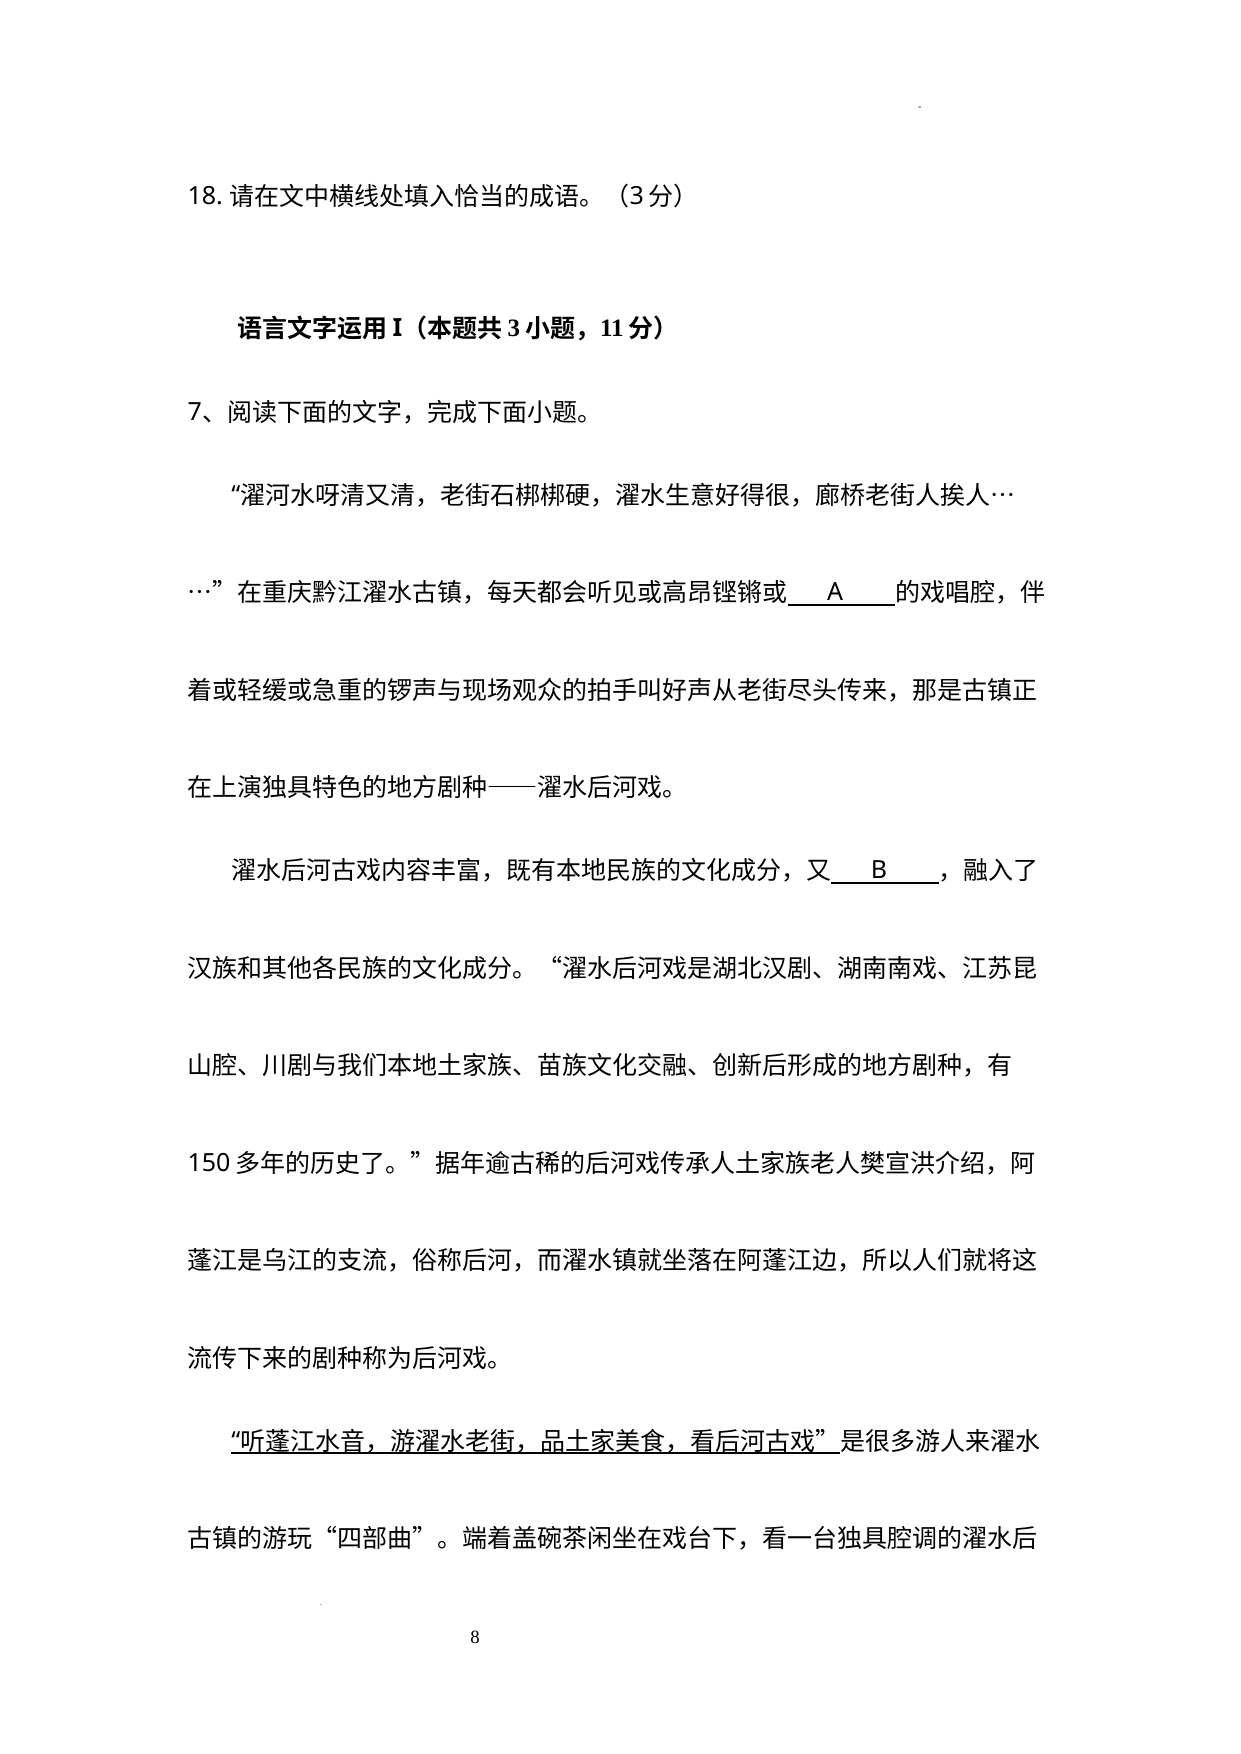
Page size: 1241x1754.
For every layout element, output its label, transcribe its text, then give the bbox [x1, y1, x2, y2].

text 7、阅读下面的文字，完成下面小题。 [187, 378, 1053, 443]
text 18. 请在文中横线处填入恰当的成语。（3分） [187, 162, 1053, 227]
text 语言文字运用I（本题共3小题，11分） [187, 294, 1053, 359]
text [187, 1407, 1053, 1569]
text 濯水后河古戏内容丰富，既有本地民族的文化成分，又 B ，融入了汉族和其他各民族的文化成分。“濯水后河戏是湖北汉剧、湖南南戏、江苏昆山腔、川剧与我们本地土家族、苗族文化交融、创新后形成的地方剧种，有150多年的历史了。”据年逾古稀的后河戏传承人土家族老人樊宣洪介绍，阿蓬江是乌江的支流，俗称后河，而濯水镇就坐落在阿蓬江边，所以人们就将这流传下来的剧种称为后河戏。 [187, 836, 1053, 1389]
text “濯河水呀清又清，老街石梆梆硬，濯水生意好得很，廊桥老街人挨人……”在重庆黔江濯水古镇，每天都会听见或高昂铿锵或 A 的戏唱腔，伴着或轻缓或急重的锣声与现场观众的拍手叫好声从老街尽头传来，那是古镇正在上演独具特色的地方剧种——濯水后河戏。 [187, 461, 1053, 818]
